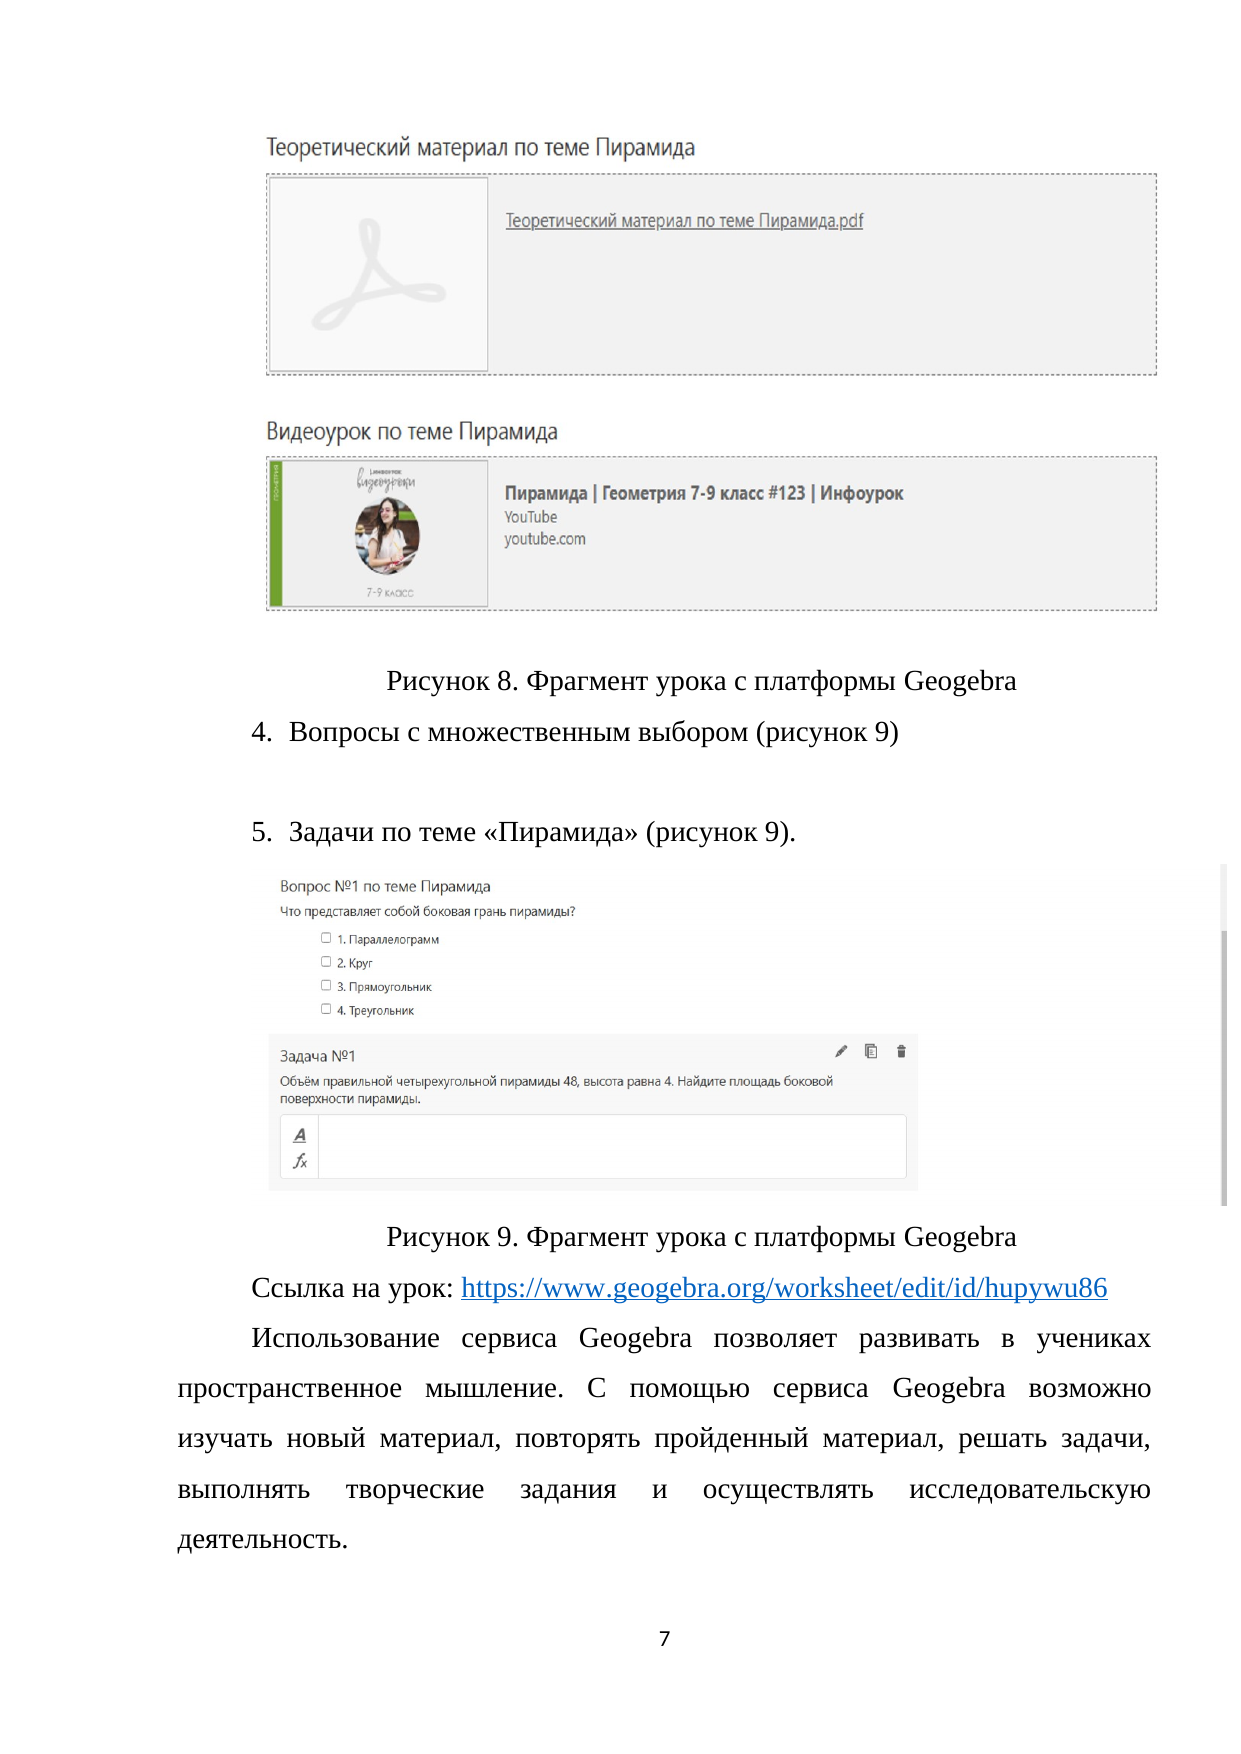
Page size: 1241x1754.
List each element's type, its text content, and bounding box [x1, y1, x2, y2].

picture [251, 118, 1225, 650]
picture [251, 864, 1227, 1206]
text Рисунок 9. Фрагмент урока с платформы Geogebra [251, 1219, 1152, 1253]
list Задачи по теме «Пирамида» (рисунок 9). [251, 814, 1152, 848]
text Использование сервиса Geogebra позволяет развивать в учениках пространственное мышление. С помощью сервиса Geogebra возможно изучать новый материал, повторять пройденный материал, решать задачи, выполнять творческие задания и осуществлять исследовательскую деятельность. [177, 1320, 1152, 1555]
list Вопросы с множественным выбором (рисунок 9) [251, 714, 1152, 747]
text Рисунок 8. Фрагмент урока с платформы Geogebra [251, 663, 1152, 697]
text Ссылка на урок: https://www.geogebra.org/worksheet/edit/id/hupywu86 [251, 1270, 1152, 1303]
